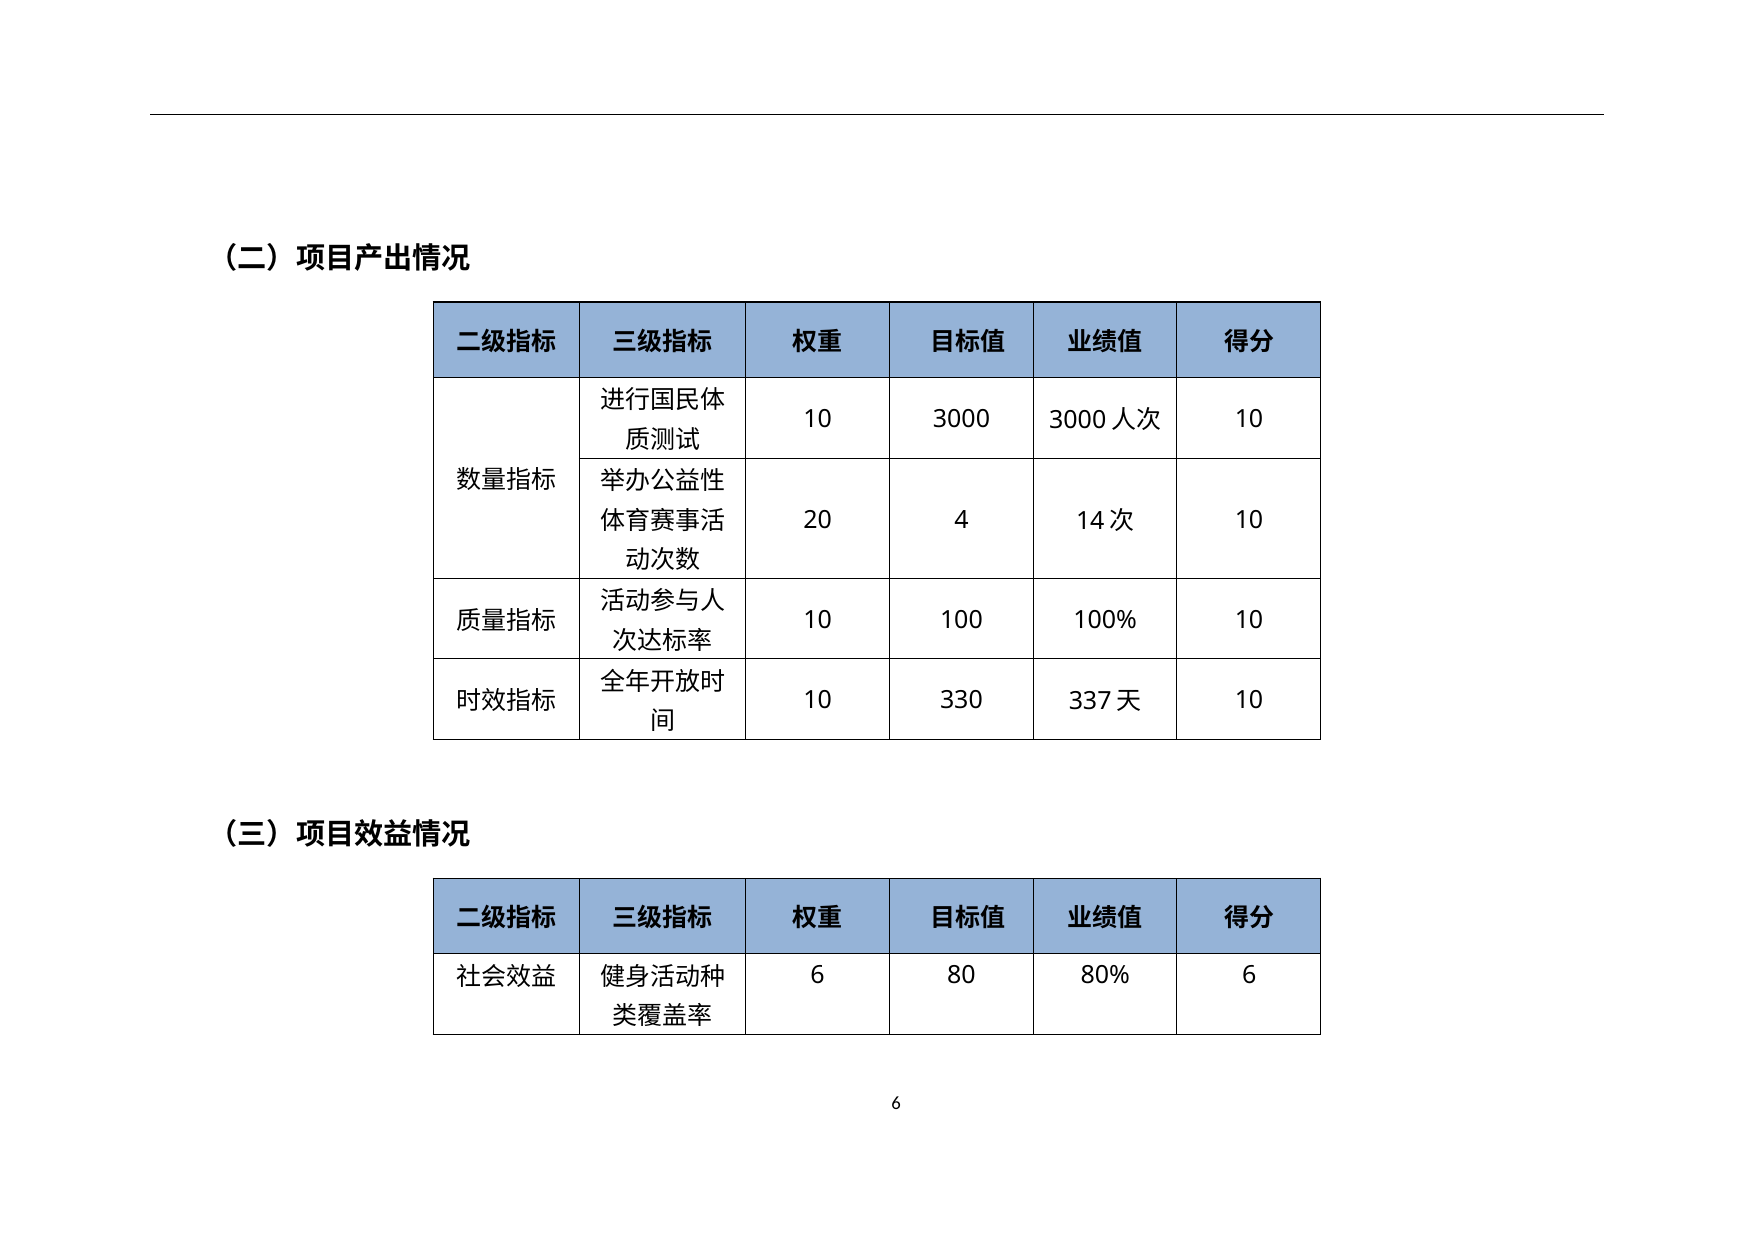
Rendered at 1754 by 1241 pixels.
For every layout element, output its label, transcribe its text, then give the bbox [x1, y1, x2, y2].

table_cell 6 [1177, 954, 1320, 1034]
table_cell 100% [1034, 579, 1176, 658]
text （三）项目效益情况 [208, 792, 1604, 871]
table_header 权重 [746, 303, 889, 377]
table_cell 4 [890, 459, 1033, 578]
table_cell 10 [1177, 579, 1320, 658]
table_cell 举办公益性体育赛事活动次数 [580, 459, 745, 578]
table_cell 3000 [890, 378, 1033, 458]
table_cell 10 [1177, 378, 1320, 458]
table_cell 活动参与人次达标率 [580, 579, 745, 658]
table_cell 全年开放时间 [580, 659, 745, 739]
table_cell 10 [746, 579, 889, 658]
table_cell 进行国民体质测试 [580, 378, 745, 458]
table_cell 健身活动种类覆盖率 [580, 954, 745, 1034]
table_cell 6 [746, 954, 889, 1034]
table_cell 10 [1177, 659, 1320, 739]
table_cell 10 [1177, 459, 1320, 578]
table_header 得分 [1177, 879, 1320, 953]
table_cell 质量指标 [434, 579, 579, 658]
table_cell 20 [746, 459, 889, 578]
table_cell 社会效益 [434, 954, 579, 1034]
table_cell 10 [746, 378, 889, 458]
table_cell 3000人次 [1034, 378, 1176, 458]
text （二）项目产出情况 [208, 216, 1604, 295]
table_header 目标值 [890, 303, 1033, 377]
table_cell 337天 [1034, 659, 1176, 739]
table_header 得分 [1177, 303, 1320, 377]
table_header 业绩值 [1034, 303, 1176, 377]
table_cell 80% [1034, 954, 1176, 1034]
table_header 权重 [746, 879, 889, 953]
table_cell 数量指标 [434, 378, 579, 578]
table_header 目标值 [890, 879, 1033, 953]
table_header 三级指标 [580, 303, 745, 377]
table_cell 时效指标 [434, 659, 579, 739]
table_header 三级指标 [580, 879, 745, 953]
table_header 二级指标 [434, 303, 579, 377]
table_cell 14次 [1034, 459, 1176, 578]
table_cell 10 [746, 659, 889, 739]
table_cell 100 [890, 579, 1033, 658]
table_header 业绩值 [1034, 879, 1176, 953]
table_cell 80 [890, 954, 1033, 1034]
table_cell 330 [890, 659, 1033, 739]
table_header 二级指标 [434, 879, 579, 953]
